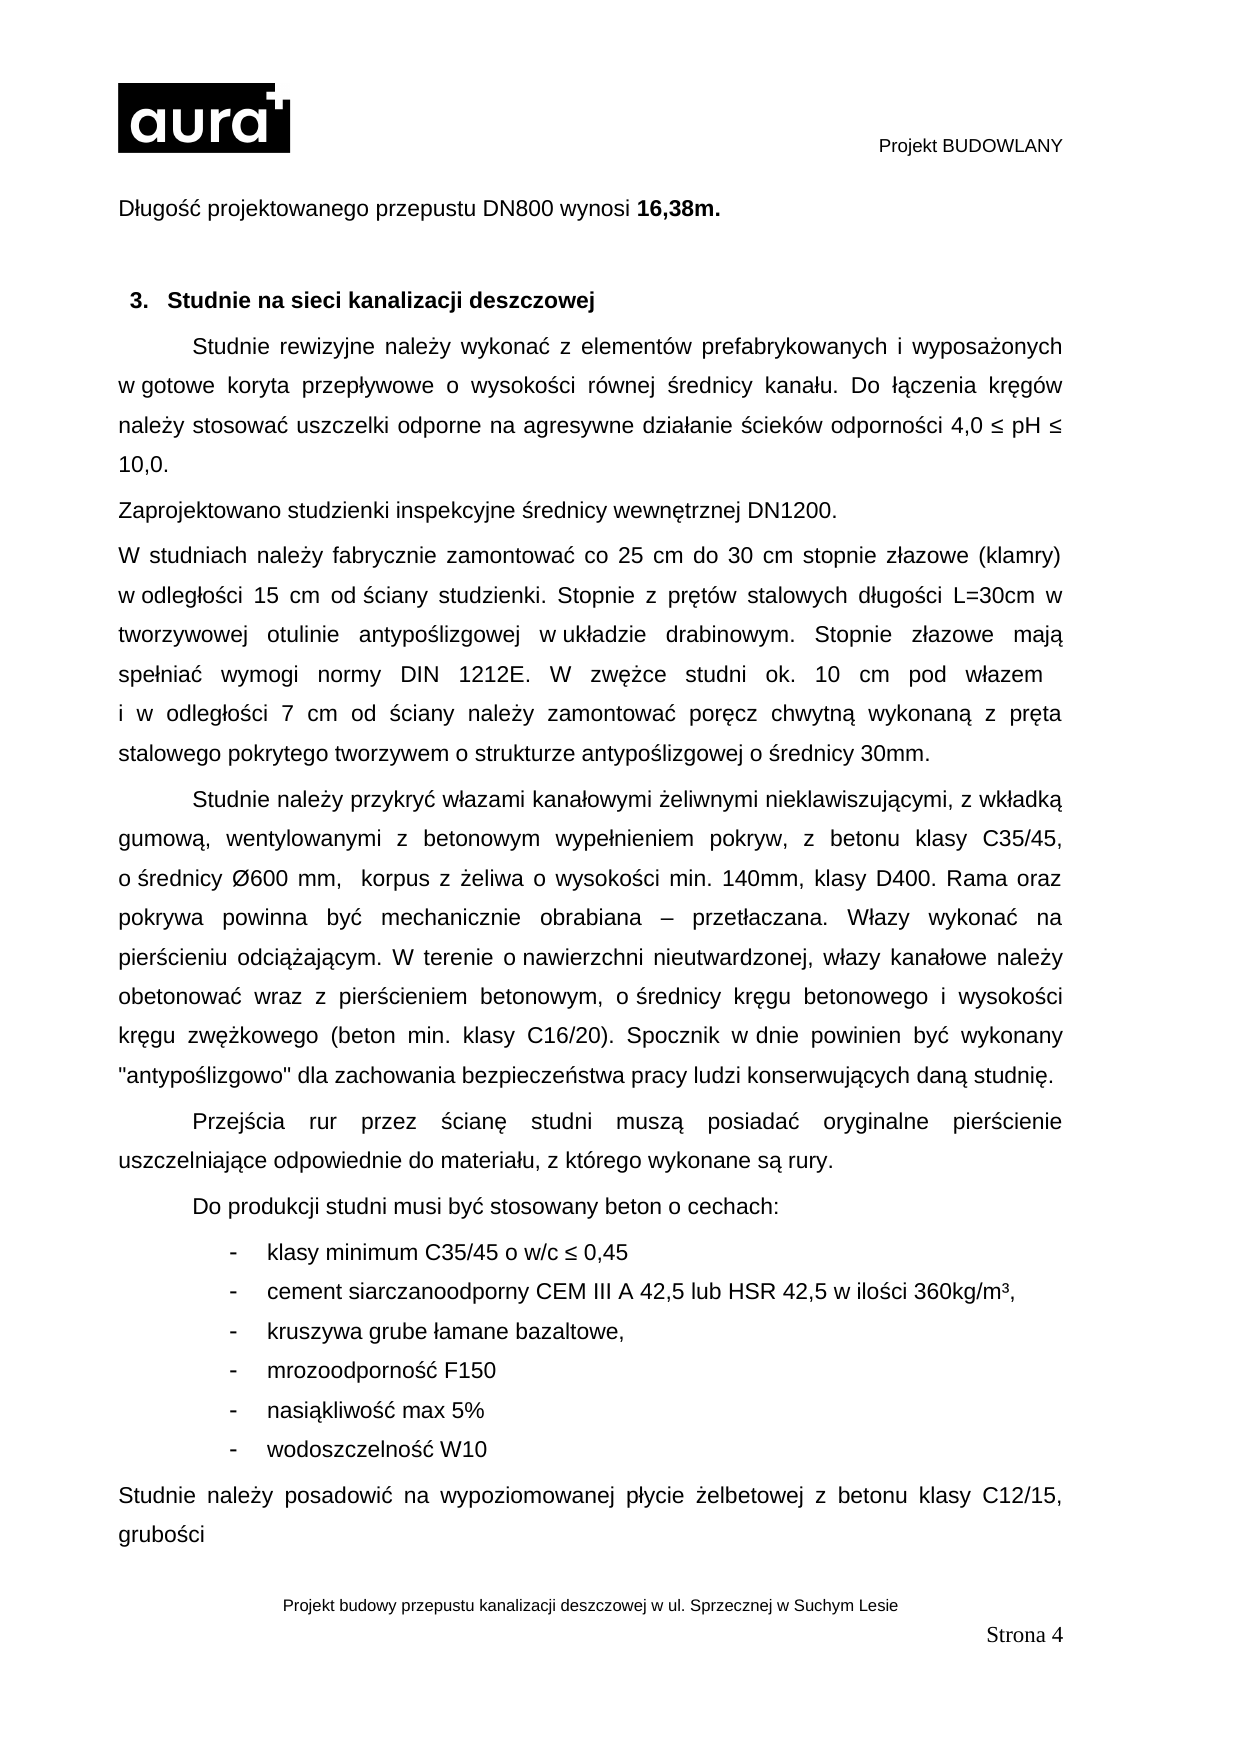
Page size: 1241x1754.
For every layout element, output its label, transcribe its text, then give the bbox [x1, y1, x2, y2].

list kruszywa grube łamane bazaltowe, [229, 1318, 1063, 1344]
text W studniach należy fabrycznie zamontować co 25 cm do 30 cm stopnie złazowe (klamry) w odległości 15 cm od ściany studzienki. Stopnie z prętów stalowych długości L=30cm w tworzywowej otulinie antypoślizgowej w układzie drabinowym. Stopnie złazowe mają spełniać wymogi normy DIN 1212E. W zwężce studni ok. 10 cm pod włazem i w odległości 7 cm od ściany należy zamontować poręcz chwytną wykonaną z pręta stalowego pokrytego tworzywem o strukturze antypoślizgowej o średnicy 30mm. [118, 542, 1063, 766]
text Przejścia rur przez ścianę studni muszą posiadać oryginalne pierścienie uszczelniające odpowiednie do materiału, z którego wykonane są rury. [118, 1108, 1063, 1173]
text Studnie należy przykryć włazami kanałowymi żeliwnymi nieklawiszującymi, z wkładką gumową, wentylowanymi z betonowym wypełnieniem pokryw, z betonu klasy C35/45, o średnicy Ø600 mm, korpus z żeliwa o wysokości min. 140mm, klasy D400. Rama oraz pokrywa powinna być mechanicznie obrabiana – przetłaczana. Włazy wykonać na pierścieniu odciążającym. W terenie o nawierzchni nieutwardzonej, włazy kanałowe należy obetonować wraz z pierścieniem betonowym, o średnicy kręgu betonowego i wysokości kręgu zwężkowego (beton min. klasy C16/20). Spocznik w dnie powinien być wykonany "antypoślizgowo" dla zachowania bezpieczeństwa pracy ludzi konserwujących daną studnię. [118, 786, 1063, 1088]
list cement siarczanoodporny CEM III A 42,5 lub HSR 42,5 w ilości 360kg/m³, [229, 1278, 1063, 1304]
list nasiąkliwość max 5% [229, 1397, 1063, 1423]
text Zaprojektowano studzienki inspekcyjne średnicy wewnętrznej DN1200. [118, 497, 1063, 523]
subtitle Studnie na sieci kanalizacji deszczowej [129, 287, 1063, 313]
text Do produkcji studni musi być stosowany beton o cechach: [118, 1193, 1063, 1219]
list mrozoodporność F150 [229, 1357, 1063, 1383]
list wodoszczelność W10 [229, 1436, 1063, 1462]
picture [118, 83, 290, 153]
text Długość projektowanego przepustu DN800 wynosi 16,38m. [118, 195, 1063, 222]
list klasy minimum C35/45 o w/c ≤ 0,45 [229, 1239, 1063, 1265]
list Studnie rewizyjne należy wykonać z elementów prefabrykowanych i wyposażonych w gotowe koryta przepływowe o wysokości równej średnicy kanału. Do łączenia kręgów należy stosować uszczelki odporne na agresywne działanie ścieków odporności 4,0 ≤ pH ≤ 10,0. [118, 333, 1063, 477]
